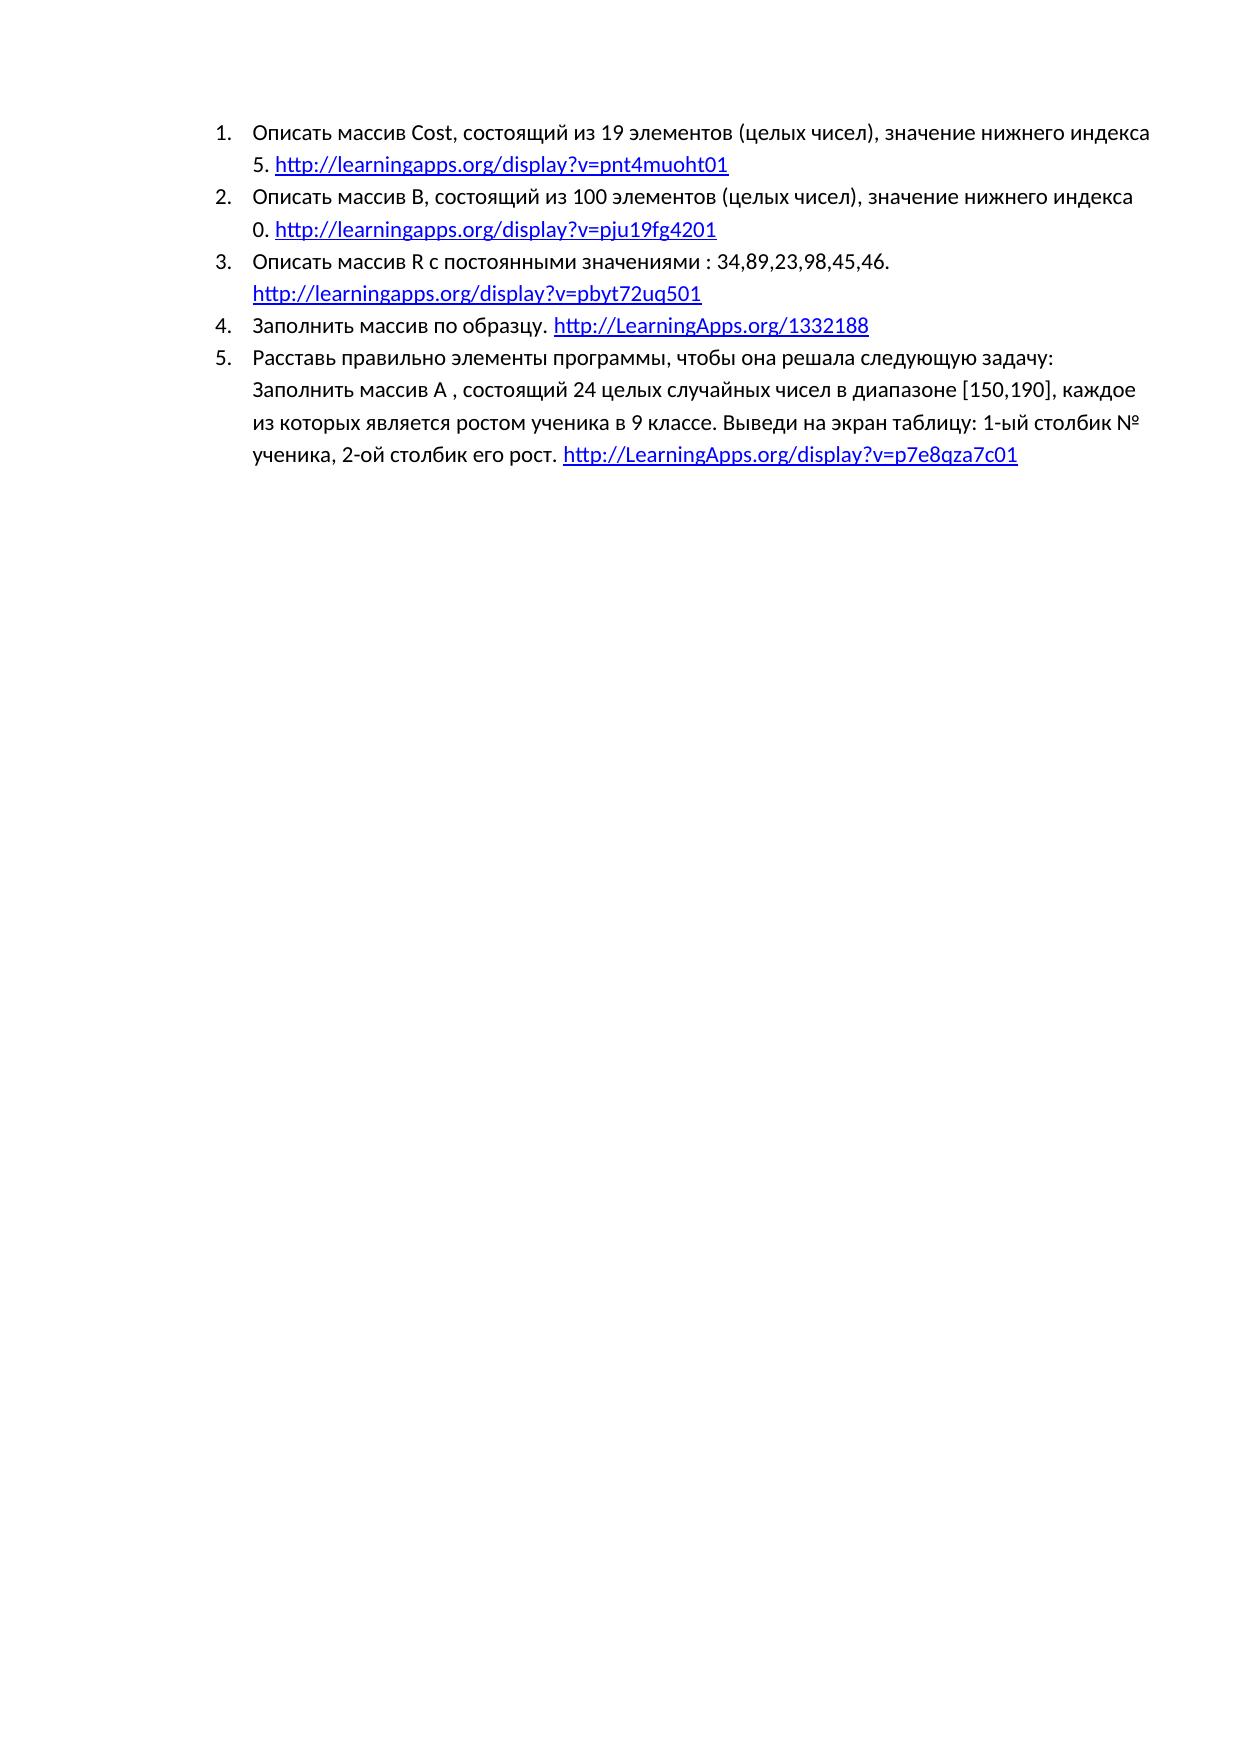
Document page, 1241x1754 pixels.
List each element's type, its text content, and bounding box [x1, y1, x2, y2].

list Заполнить массив по образцу. http://LearningApps.org/1332188 [215, 311, 1152, 339]
list Описать массив R с постоянными значениями : 34,89,23,98,45,46. [215, 247, 1152, 275]
list Описать массив Cost, состоящий из 19 элементов (целых чисел), значение нижнего индекса 5. http://learningapps.org/display?v=pnt4muoht01 [215, 118, 1152, 178]
list Расставь правильно элементы программы, чтобы она решала следующую задачу: Заполнить массив А , состоящий 24 целых случайных чисел в диапазоне [150,190], каждое из которых является ростом ученика в 9 классе. Выведи на экран таблицу: 1-ый столбик № ученика, 2-ой столбик его рост. http://LearningApps.org/display?v=p7e8qza7c01 [215, 343, 1152, 468]
list Описать массив B, состоящий из 100 элементов (целых чисел), значение нижнего индекса 0. http://learningapps.org/display?v=pju19fg4201 [215, 182, 1152, 243]
list http://learningapps.org/display?v=pbyt72uq501 [252, 279, 1152, 307]
